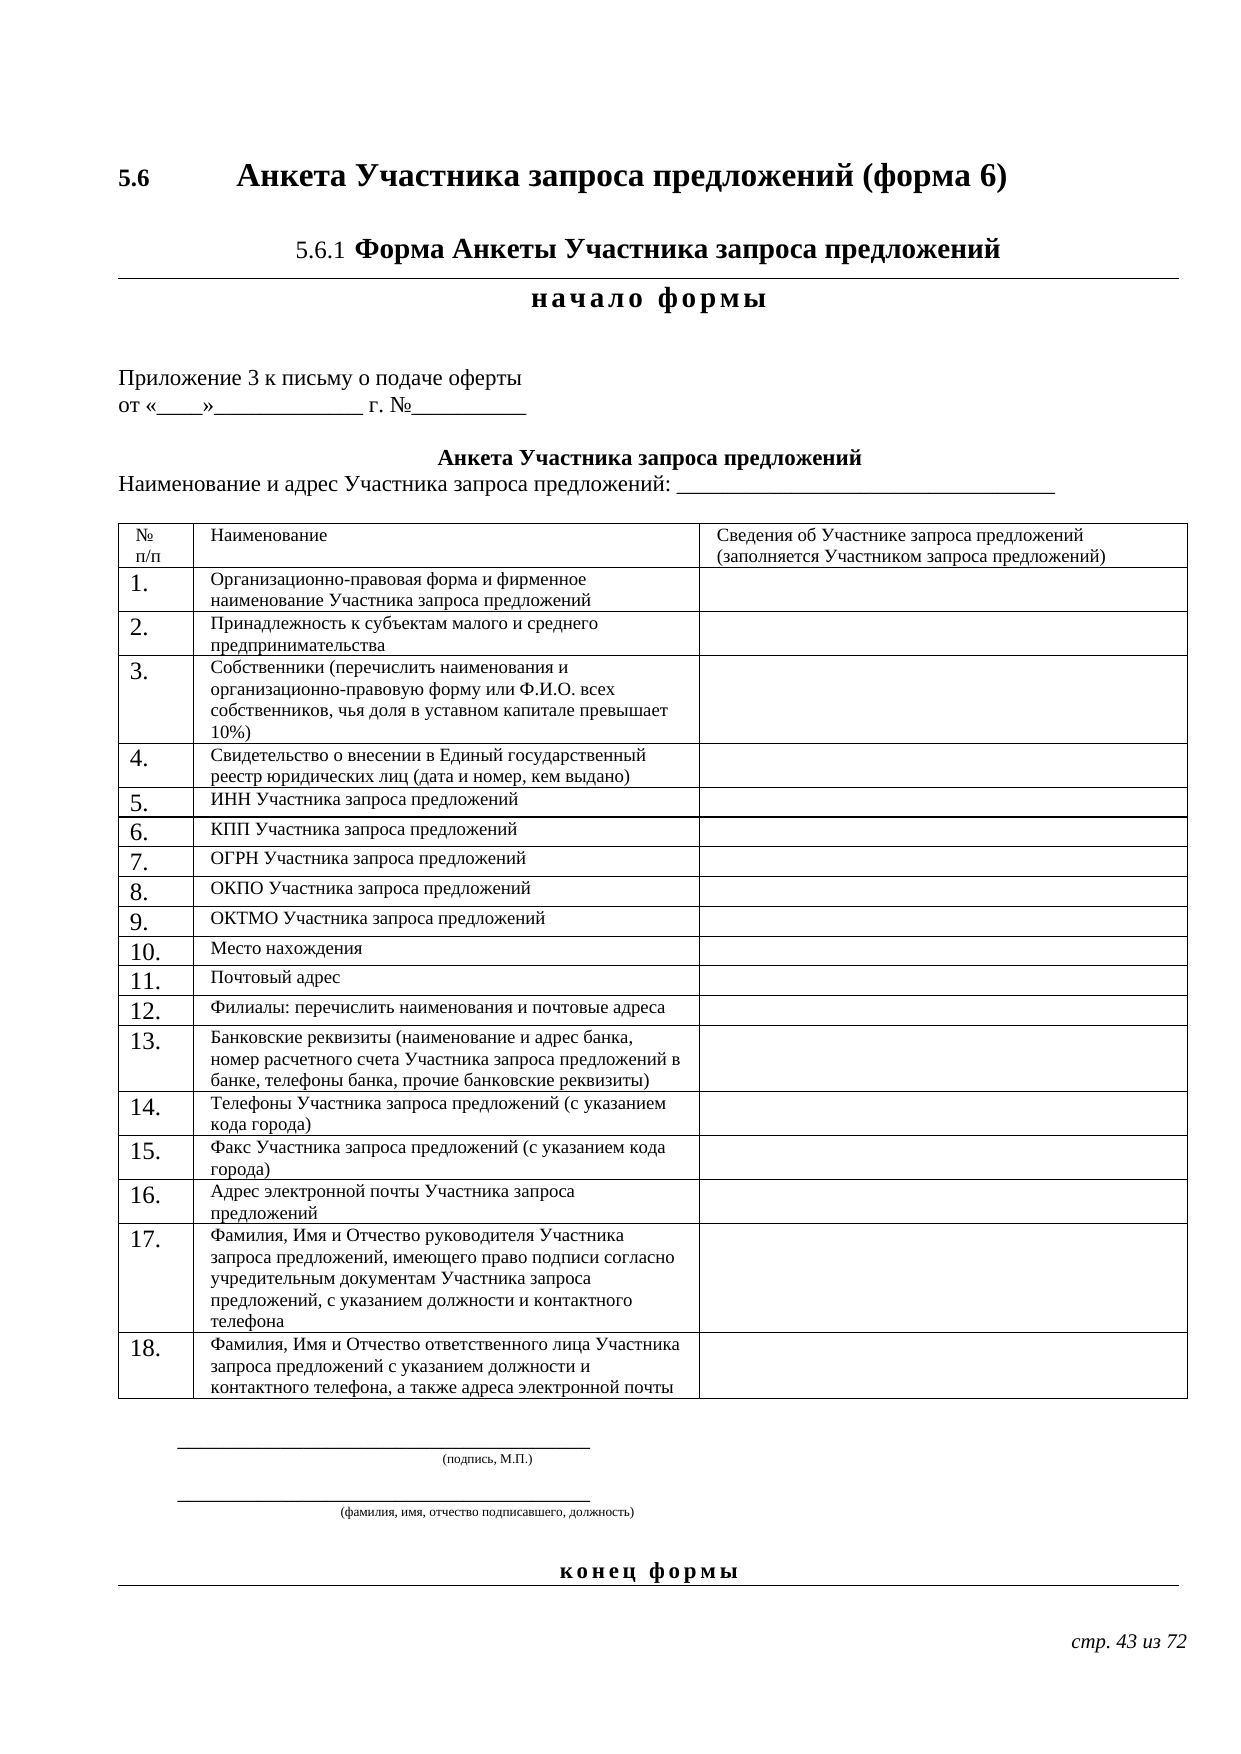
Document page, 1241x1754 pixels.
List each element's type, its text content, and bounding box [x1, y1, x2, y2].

table_cell [119, 744, 193, 787]
table_cell Почтовый адрес [194, 966, 699, 995]
table_cell [119, 996, 193, 1025]
table_cell Факс Участника запроса предложений (с указанием кода города) [194, 1136, 699, 1179]
table_header № п/п [119, 524, 193, 567]
table_cell [119, 937, 193, 965]
table_cell Собственники (перечислить наименования и организационно-правовую форму или Ф.И.О. всех собственников, чья доля в уставном капитале превышает 10%) [194, 656, 699, 742]
table_cell [700, 966, 1187, 995]
table_cell [700, 1180, 1187, 1223]
table_cell [700, 937, 1187, 965]
table_cell ОКТМО Участника запроса предложений [194, 907, 699, 936]
table_cell Организационно-правовая форма и фирменное наименование Участника запроса предложений [194, 568, 699, 611]
table_cell [700, 907, 1187, 936]
table_cell [119, 1180, 193, 1223]
table_cell [119, 1092, 193, 1135]
table_cell [119, 877, 193, 906]
table_cell [700, 1224, 1187, 1332]
table_cell [700, 612, 1187, 655]
table_cell [119, 818, 193, 846]
table_cell [700, 877, 1187, 906]
table_cell Банковские реквизиты (наименование и адрес банка, номер расчетного счета Участника запроса предложений в банке, телефоны банка, прочие банковские реквизиты) [194, 1026, 699, 1091]
table_cell [119, 568, 193, 611]
table_cell Свидетельство о внесении в Единый государственный реестр юридических лиц (дата и номер, кем выдано) [194, 744, 699, 787]
table_cell [119, 612, 193, 655]
table_cell [119, 1224, 193, 1332]
table_cell Фамилия, Имя и Отчество ответственного лица Участника запроса предложений с указанием должности и контактного телефона, а также адреса электронной почты [194, 1333, 699, 1398]
table_cell КПП Участника запроса предложений [194, 818, 699, 846]
table_cell [119, 847, 193, 876]
text ____________________________________ [118, 1478, 1181, 1504]
text (подпись, М.П.) [118, 1451, 797, 1478]
table_cell [700, 818, 1187, 846]
table_cell [700, 744, 1187, 787]
table_cell Адрес электронной почты Участника запроса предложений [194, 1180, 699, 1223]
table_cell [700, 1136, 1187, 1179]
table_cell Принадлежность к субъектам малого и среднего предпринимательства [194, 612, 699, 655]
table_cell [700, 1026, 1187, 1091]
subtitle Анкета Участника запроса предложений (форма ) [118, 156, 1181, 194]
table_cell Телефоны Участника запроса предложений (с указанием кода города) [194, 1092, 699, 1135]
table_cell ОГРН Участника запроса предложений [194, 847, 699, 876]
table_cell Филиалы: перечислить наименования и почтовые адреса [194, 996, 699, 1025]
text начало формы [118, 279, 1179, 314]
table_cell [119, 1026, 193, 1091]
table_cell ИНН Участника запроса предложений [194, 788, 699, 816]
table_cell [700, 1333, 1187, 1398]
table_header Сведения об Участнике запроса предложений (заполняется Участником запроса предложений) [700, 524, 1187, 567]
table_cell [700, 656, 1187, 742]
text Приложение 3 к письму о подаче оферты от «____»_____________ г. №__________ [118, 364, 1181, 417]
table_cell ОКПО Участника запроса предложений [194, 877, 699, 906]
table_header Наименование [194, 524, 699, 567]
table_cell [119, 1333, 193, 1398]
text ____________________________________ [118, 1425, 1181, 1451]
text Форма Анкеты Участника запроса предложений [236, 231, 1181, 265]
table_cell [119, 656, 193, 742]
text Наименование и адрес Участника запроса предложений: _________________________________ [118, 470, 1181, 496]
table_cell Фамилия, Имя и Отчество руководителя Участника запроса предложений, имеющего право подписи согласно учредительным документам Участника запроса предложений, с указанием должности и контактного телефона [194, 1224, 699, 1332]
table_cell Место нахождения [194, 937, 699, 965]
table_cell [700, 568, 1187, 611]
table_cell [700, 996, 1187, 1025]
table_cell [700, 788, 1187, 816]
table_cell [119, 1136, 193, 1179]
table_cell [700, 1092, 1187, 1135]
table_cell [119, 788, 193, 816]
table_cell [700, 847, 1187, 876]
text Анкета Участника запроса предложений [118, 443, 1181, 470]
text (фамилия, имя, отчество подписавшего, должность) [118, 1504, 797, 1531]
table_cell [119, 966, 193, 995]
text конец формы [118, 1557, 1179, 1585]
table_cell [119, 907, 193, 936]
